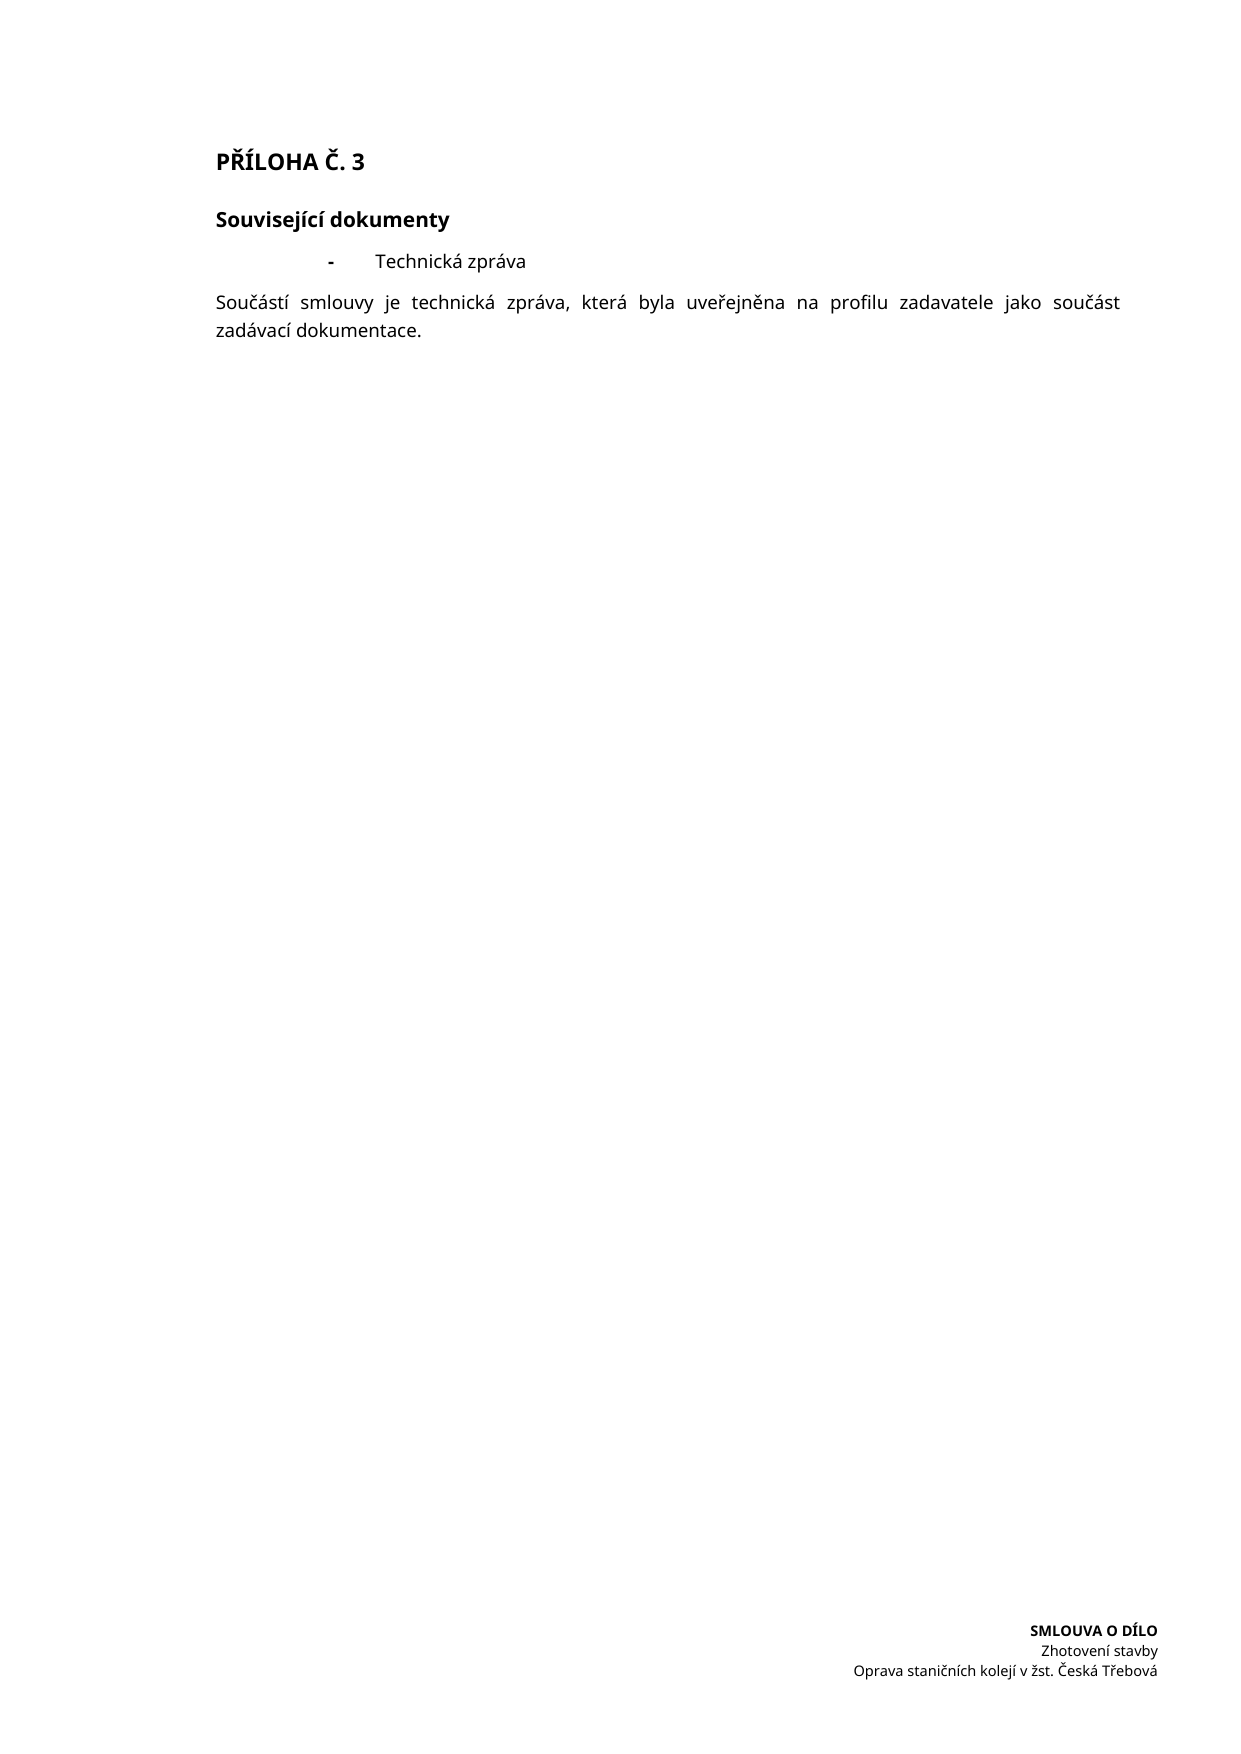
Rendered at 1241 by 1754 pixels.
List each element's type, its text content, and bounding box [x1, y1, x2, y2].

text Technická zpráva [328, 249, 1122, 274]
list Součástí smlouvy je technická zpráva, která byla uveřejněna na profilu zadavatele jako součást zadávací dokumentace. [216, 289, 1122, 343]
text Související dokumenty [216, 205, 1122, 233]
text Příloha č. 3 [216, 146, 1122, 177]
